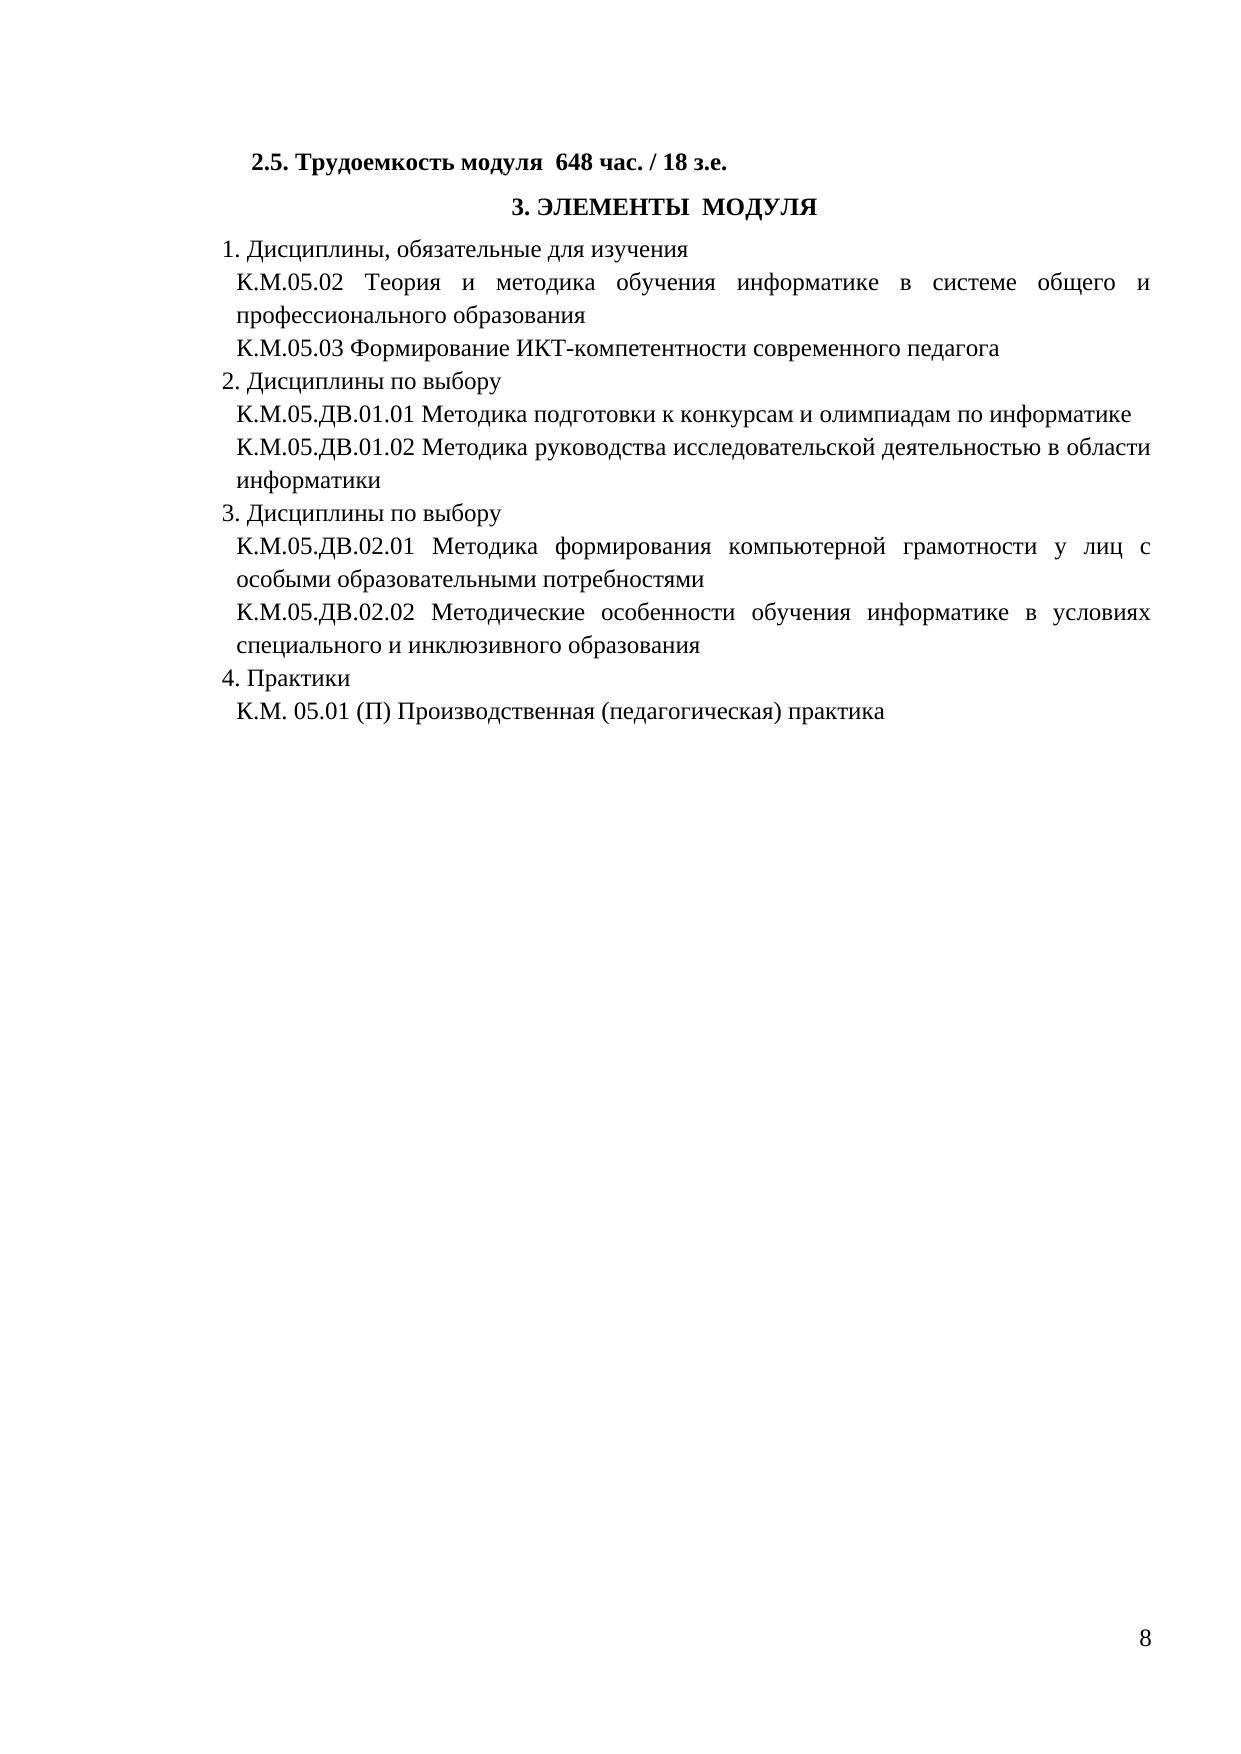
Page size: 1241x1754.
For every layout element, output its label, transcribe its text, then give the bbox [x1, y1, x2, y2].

text 3. Дисциплины по выбору [177, 498, 1152, 527]
text К.М.05.ДВ.01.02 Методика руководства исследовательской деятельностью в области информатики [236, 432, 1152, 493]
text К.М.05.ДВ.01.01 Методика подготовки к конкурсам и олимпиадам по информатике [236, 399, 1152, 427]
text К.М.05.ДВ.02.01 Методика формирования компьютерной грамотности у лиц с особыми образовательными потребностями [236, 531, 1152, 593]
text К.М.05.ДВ.02.02 Методические особенности обучения информатике в условиях специального и инклюзивного образования [236, 597, 1152, 659]
text 4. Практики [177, 663, 1152, 692]
text 1. Дисциплины, обязательные для изучения [177, 234, 1152, 262]
text 2. Дисциплины по выбору [177, 366, 1152, 394]
text 3. ЭЛЕМЕНТЫ модуля [177, 192, 1152, 221]
text К.М. 05.01 (П) Производственная (педагогическая) практика [222, 696, 1152, 725]
text 2.5. Трудоемкость модуля 648 час. / 18 з.е. [177, 147, 1138, 176]
text К.М.05.02 Теория и методика обучения информатике в системе общего и профессионального образования [236, 267, 1152, 328]
text К.М.05.03 Формирование ИКТ-компетентности современного педагога [236, 333, 1152, 361]
